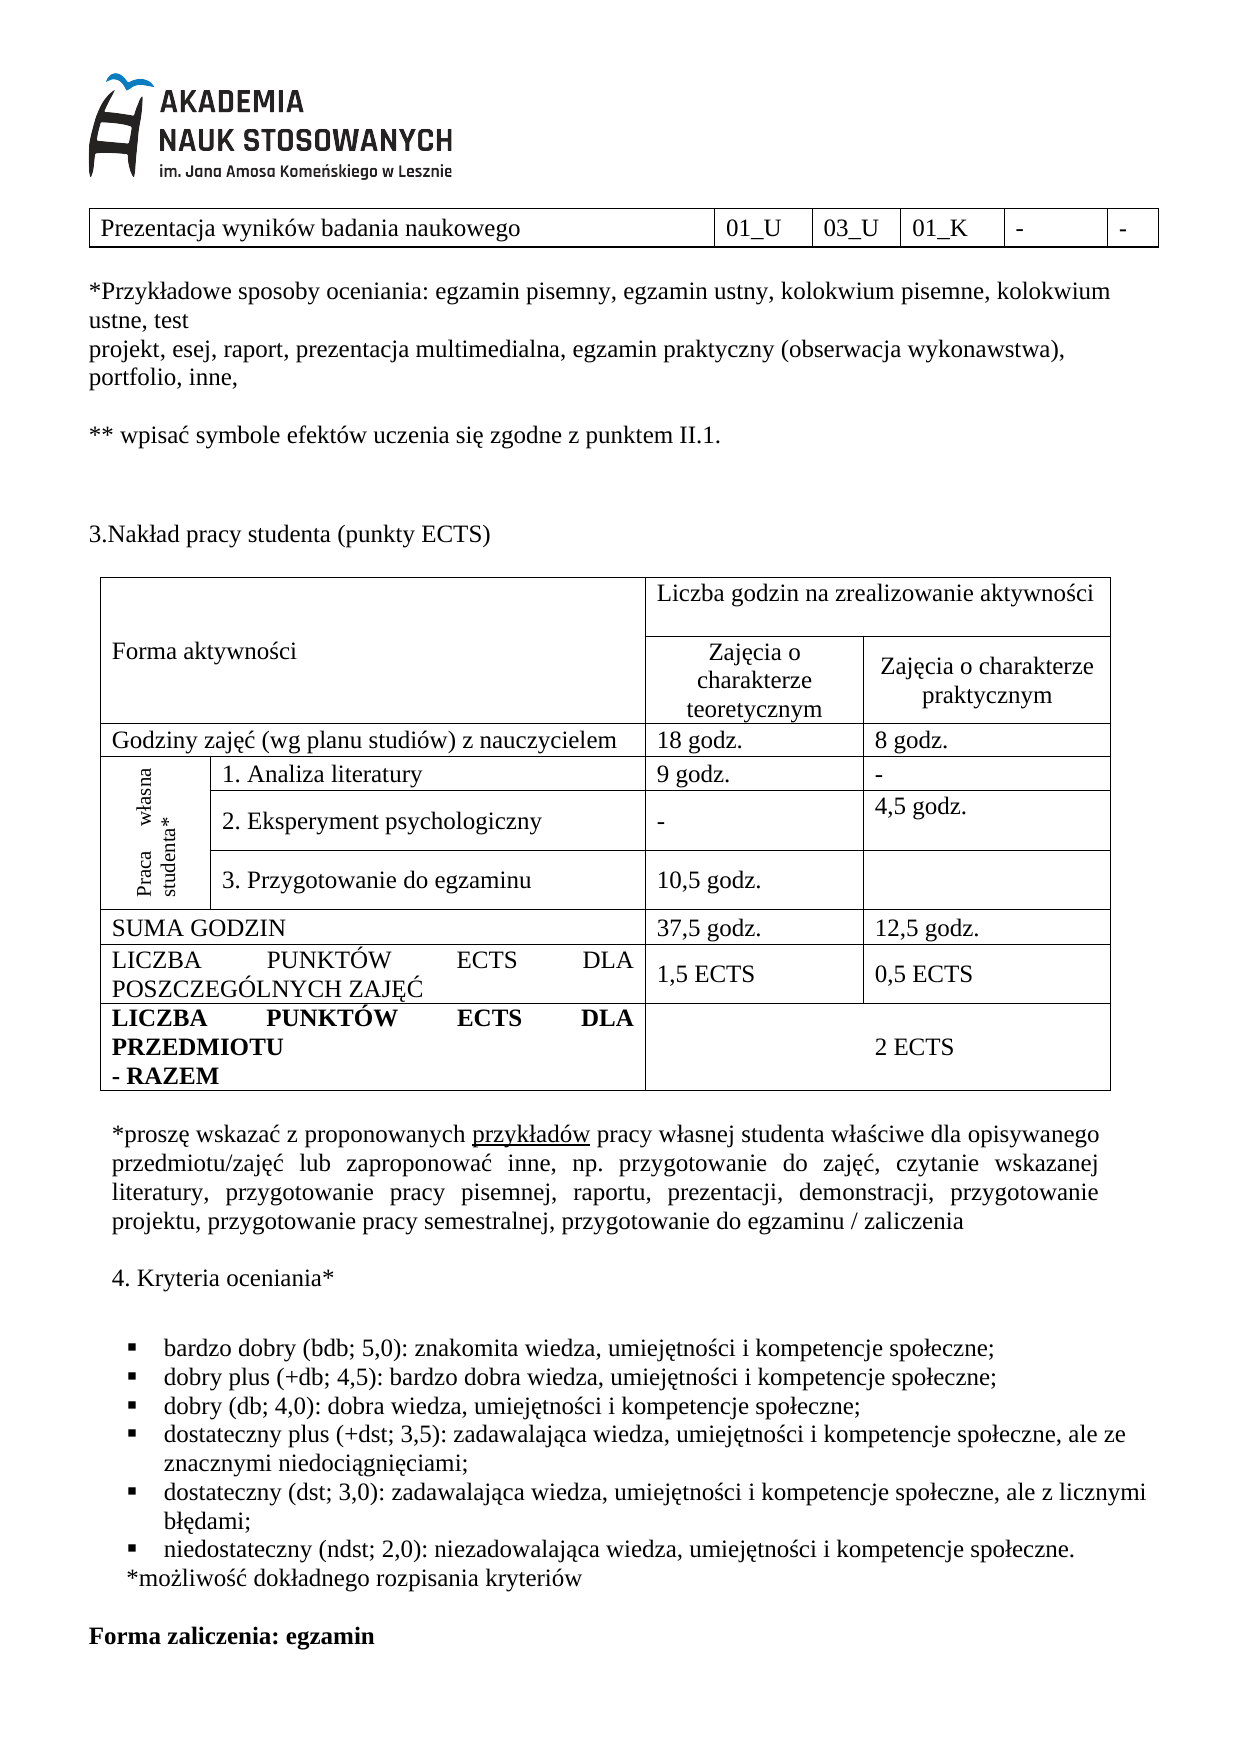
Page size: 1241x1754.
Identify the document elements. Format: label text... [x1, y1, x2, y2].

picture [88, 73, 452, 180]
text *możliwość dokładnego rozpisania kryteriów [126, 1563, 1152, 1592]
table_cell 1. Analiza literatury [211, 757, 645, 790]
table_cell SUMA GODZIN [101, 910, 645, 944]
table_cell 03_U [813, 209, 900, 246]
table_cell - [1005, 209, 1107, 246]
list dostateczny (dst; 3,0): zadawalająca wiedza, umiejętności i kompetencje społeczne, ale z licznymi błędami; [126, 1477, 1152, 1534]
table_header Forma aktywności [101, 578, 645, 723]
table_cell - [864, 757, 1110, 790]
list dostateczny plus (+dst; 3,5): zadawalająca wiedza, umiejętności i kompetencje społeczne, ale ze znacznymi niedociągnięciami; [126, 1419, 1152, 1477]
table_cell *proszę wskazać z proponowanych przykładów pracy własnej studenta właściwe dla opisywanego przedmiotu/zajęć lub zaproponować inne, np. przygotowanie do zajęć, czytanie wskazanej literatury, przygotowanie pracy pisemnej, raportu, prezentacji, demonstracji, przygotowanie projektu, przygotowanie pracy semestralnej, przygotowanie do egzaminu / zaliczenia 4. Kryteria oceniania* [100, 1091, 1111, 1292]
table_cell - [1108, 209, 1158, 246]
table_cell 01_K [901, 209, 1004, 246]
table_cell 18 godz. [646, 724, 863, 756]
table_cell LICZBA PUNKTÓW ECTS DLA POSZCZEGÓLNYCH ZAJĘĆ [101, 945, 645, 1002]
table_cell 0,5 ECTS [864, 945, 1110, 1002]
table_cell 01_U [715, 209, 812, 246]
table_cell 12,5 godz. [864, 910, 1110, 944]
table_cell 2 ECTS [863, 1004, 1110, 1090]
text projekt, esej, raport, prezentacja multimedialna, egzamin praktyczny (obserwacja wykonawstwa), portfolio, inne, ** wpisać symbole efektów uczenia się zgodne z punktem II.1. [89, 334, 1152, 449]
table_cell 2. Eksperyment psychologiczny [211, 791, 645, 849]
text *Przykładowe sposoby oceniania: egzamin pisemny, egzamin ustny, kolokwium pisemne, kolokwium ustne, test [89, 276, 1152, 334]
list dobry plus (+db; 4,5): bardzo dobra wiedza, umiejętności i kompetencje społeczne; [126, 1362, 1152, 1391]
list niedostateczny (ndst; 2,0): niezadowalająca wiedza, umiejętności i kompetencje społeczne. [126, 1534, 1152, 1563]
table_cell 4,5 godz. [864, 791, 1110, 849]
list dobry (db; 4,0): dobra wiedza, umiejętności i kompetencje społeczne; [126, 1391, 1152, 1419]
list bardzo dobry (bdb; 5,0): znakomita wiedza, umiejętności i kompetencje społeczne; [126, 1333, 1152, 1362]
table_header Liczba godzin na zrealizowanie aktywności [646, 578, 1110, 636]
table_cell Prezentacja wyników badania naukowego [90, 209, 714, 246]
table_cell 37,5 godz. [646, 910, 863, 944]
text Forma zaliczenia: egzamin [89, 1621, 1152, 1649]
table_cell Godziny zajęć (wg planu studiów) z nauczycielem [101, 724, 645, 756]
table_cell 1,5 ECTS [646, 945, 863, 1002]
table_cell Zajęcia o charakterze praktycznym [864, 637, 1110, 723]
table_cell 8 godz. [864, 724, 1110, 756]
table_cell [646, 1004, 863, 1090]
table_cell 10,5 godz. [646, 851, 863, 909]
text 3.Nakład pracy studenta (punkty ECTS) [89, 519, 1152, 548]
table_cell - [646, 791, 863, 849]
table_cell 9 godz. [646, 757, 863, 790]
table_cell [864, 851, 1110, 909]
table_cell Zajęcia o charakterze teoretycznym [646, 637, 863, 723]
table_cell 3. Przygotowanie do egzaminu [211, 851, 645, 909]
table_cell Praca własna studenta* [101, 757, 210, 909]
table_cell LICZBA PUNKTÓW ECTS DLA PRZEDMIOTU - RAZEM [101, 1004, 645, 1090]
